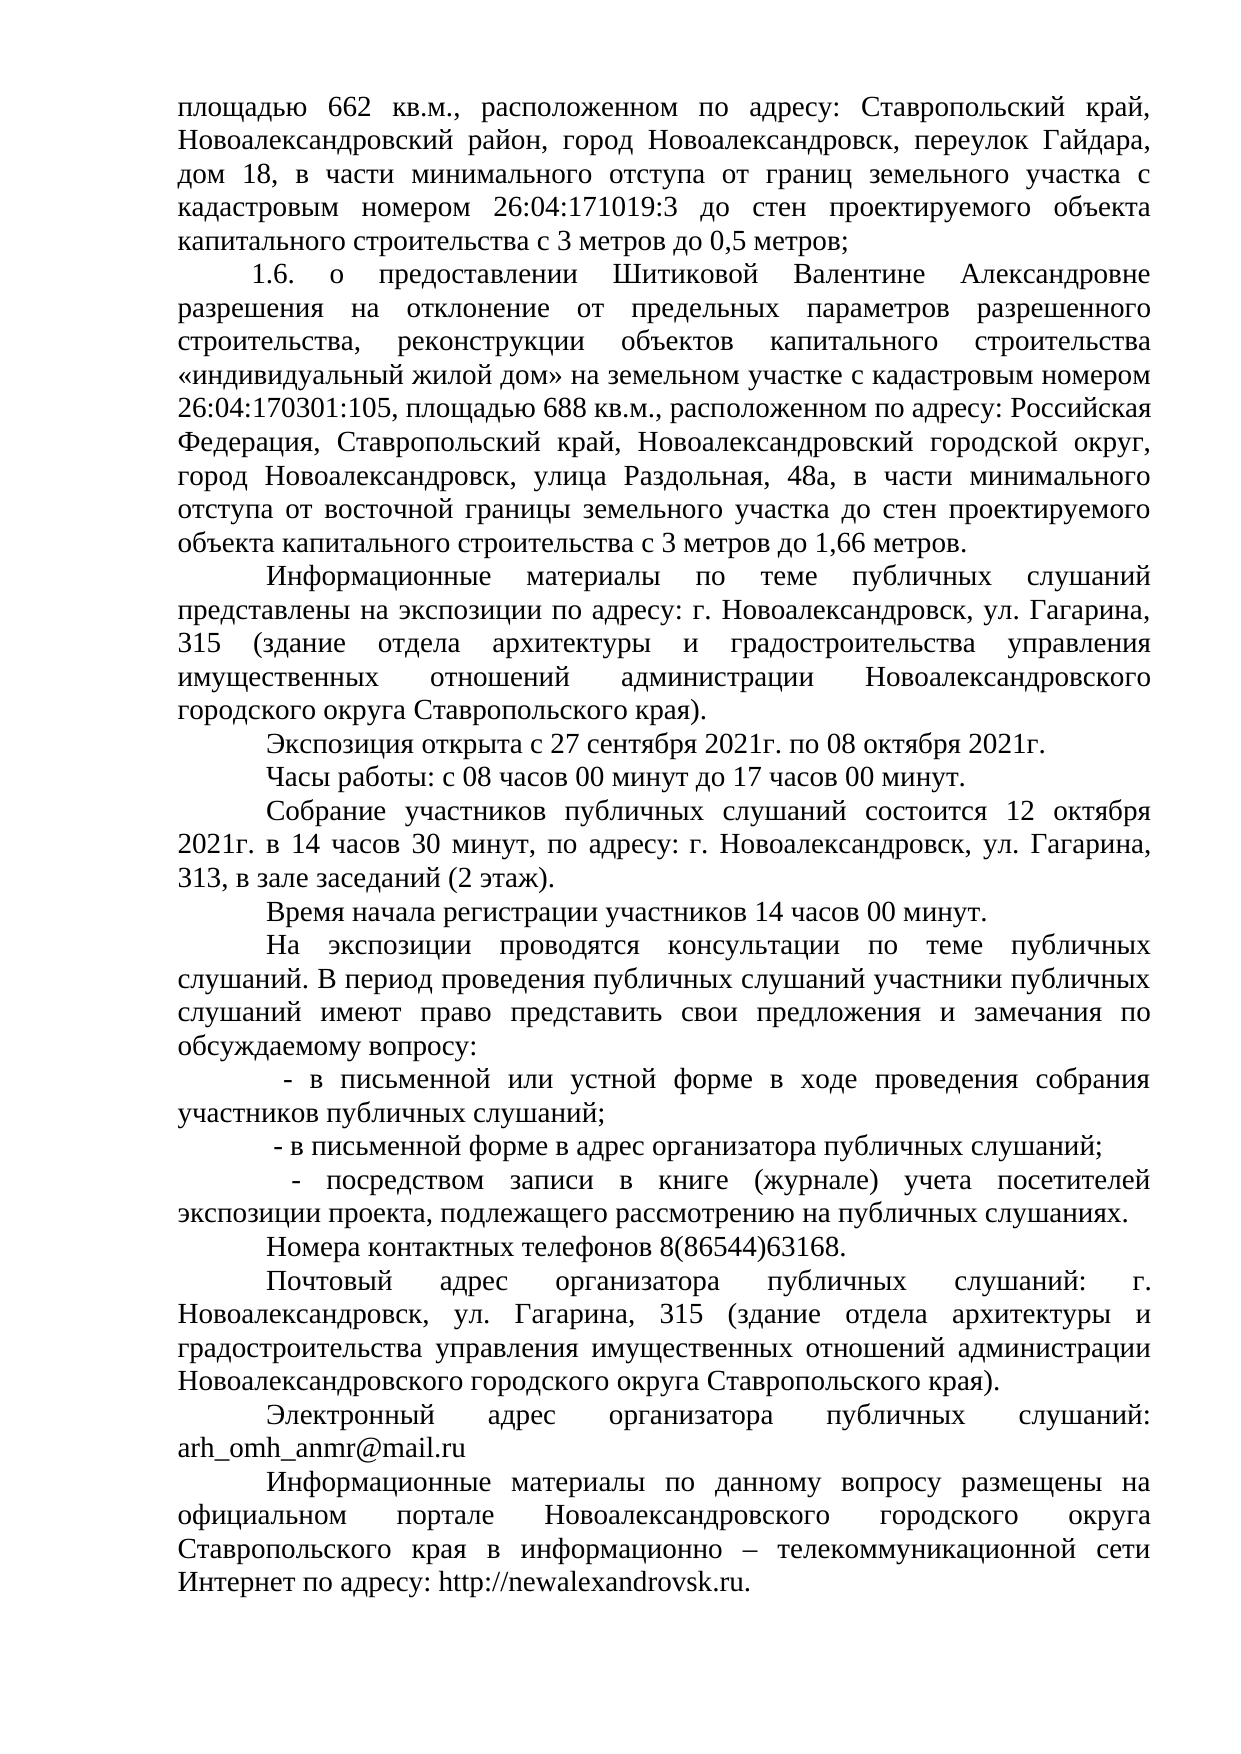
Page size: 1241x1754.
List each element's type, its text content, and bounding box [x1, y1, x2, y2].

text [177, 89, 1152, 256]
text Экспозиция открыта с 27 сентября 2021г. по 08 октября 2021г. [177, 726, 1152, 759]
text - в письменной форме в адрес организатора публичных слушаний; [177, 1128, 1152, 1162]
text 1.6. о предоставлении Шитиковой Валентине Александровне разрешения на отклонение от предельных параметров разрешенного строительства, реконструкции объектов капитального строительства «индивидуальный жилой дом» на земельном участке с кадастровым номером 26:04:170301:105, площадью 688 кв.м., расположенном по адресу: Российская Федерация, Ставропольский край, Новоалександровский городской округ, город Новоалександровск, улица Раздольная, 48а, в части минимального отступа от восточной границы земельного участка до стен проектируемого объекта капитального строительства с 3 метров до 1,66 метров. [177, 256, 1152, 558]
text Номера контактных телефонов 8(86544)63168. [177, 1229, 1152, 1263]
text - в письменной или устной форме в ходе проведения собрания участников публичных слушаний; [177, 1061, 1152, 1128]
text - посредством записи в книге (журнале) учета посетителей экспозиции проекта, подлежащего рассмотрению на публичных слушаниях. [177, 1162, 1152, 1229]
text Информационные материалы по теме публичных слушаний представлены на экспозиции по адресу: г. Новоалександровск, ул. Гагарина, 315 (здание отдела архитектуры и градостроительства управления имущественных отношений администрации Новоалександровского городского округа Ставропольского края). [177, 558, 1152, 726]
text Информационные материалы по данному вопросу размещены на официальном портале Новоалександровского городского округа Ставропольского края в информационно – телекоммуникационной сети Интернет по адресу: http://newalexandrovsk.ru. [177, 1464, 1152, 1598]
text На экспозиции проводятся консультации по теме публичных слушаний. В период проведения публичных слушаний участники публичных слушаний имеют право представить свои предложения и замечания по обсуждаемому вопросу: [177, 927, 1152, 1061]
text Собрание участников публичных слушаний состоится 12 октября 2021г. в 14 часов 30 минут, по адресу: г. Новоалександровск, ул. Гагарина, 313, в зале заседаний (2 этаж). [177, 793, 1152, 894]
text Электронный адрес организатора публичных слушаний: arh_omh_anmr@mail.ru [177, 1397, 1152, 1464]
text Время начала регистрации участников 14 часов 00 минут. [177, 894, 1152, 927]
text Почтовый адрес организатора публичных слушаний: г. Новоалександровск, ул. Гагарина, 315 (здание отдела архитектуры и градостроительства управления имущественных отношений администрации Новоалександровского городского округа Ставропольского края). [177, 1263, 1152, 1397]
text Часы работы: с 08 часов 00 минут до 17 часов 00 минут. [177, 759, 1152, 793]
